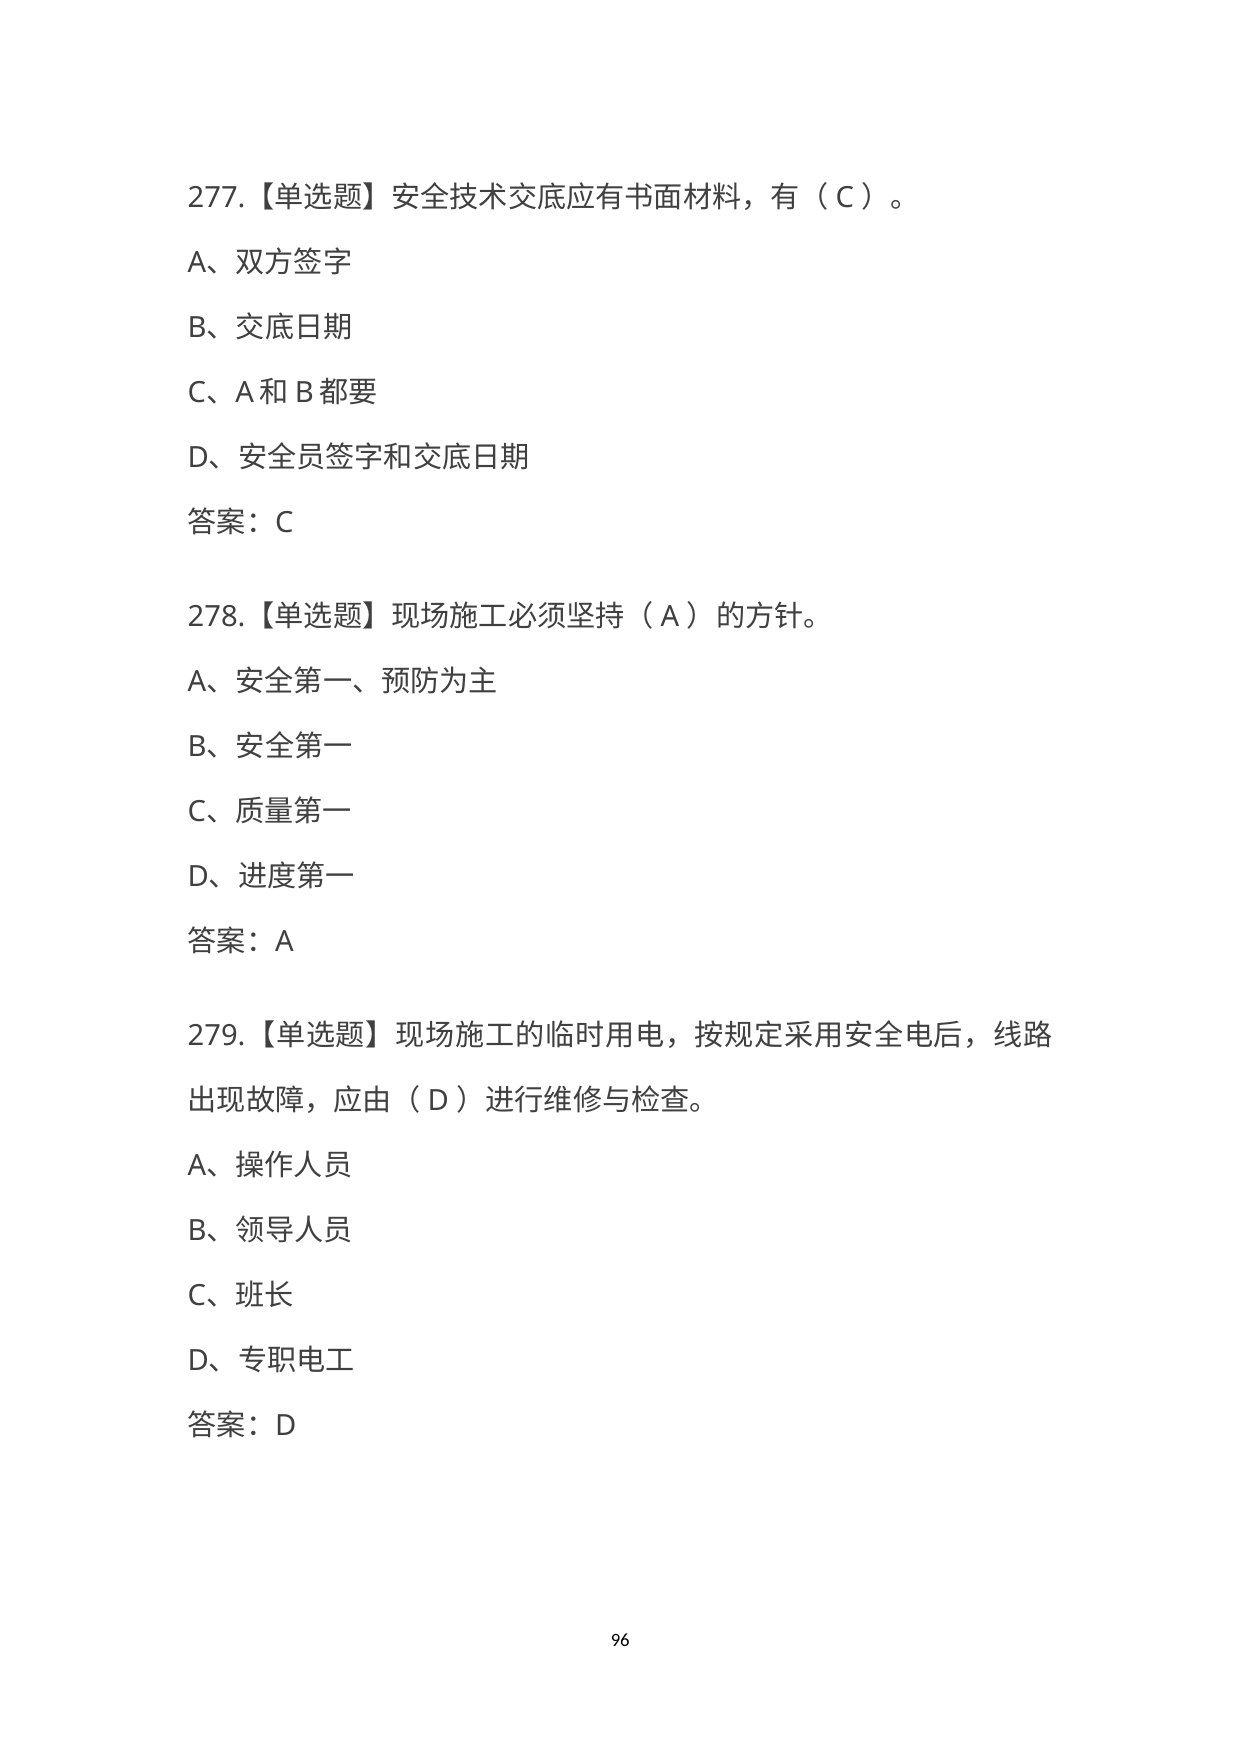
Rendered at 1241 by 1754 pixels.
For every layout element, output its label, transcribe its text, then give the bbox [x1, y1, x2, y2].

text 277.【单选题】安全技术交底应有书面材料，有（ C ）。 A、双方签字 B、交底日期 C、A和B都要 D、安全员签字和交底日期 答案：C [187, 162, 1053, 552]
text 279.【单选题】现场施工的临时用电，按规定采用安全电后，线路出现故障，应由（ D ）进行维修与检查。 A、操作人员 B、领导人员 C、班长 D、专职电工 答案：D [187, 1000, 1053, 1455]
text 278.【单选题】现场施工必须坚持（ A ）的方针。 A、安全第一、预防为主 B、安全第一 C、质量第一 D、进度第一 答案：A [187, 581, 1053, 971]
